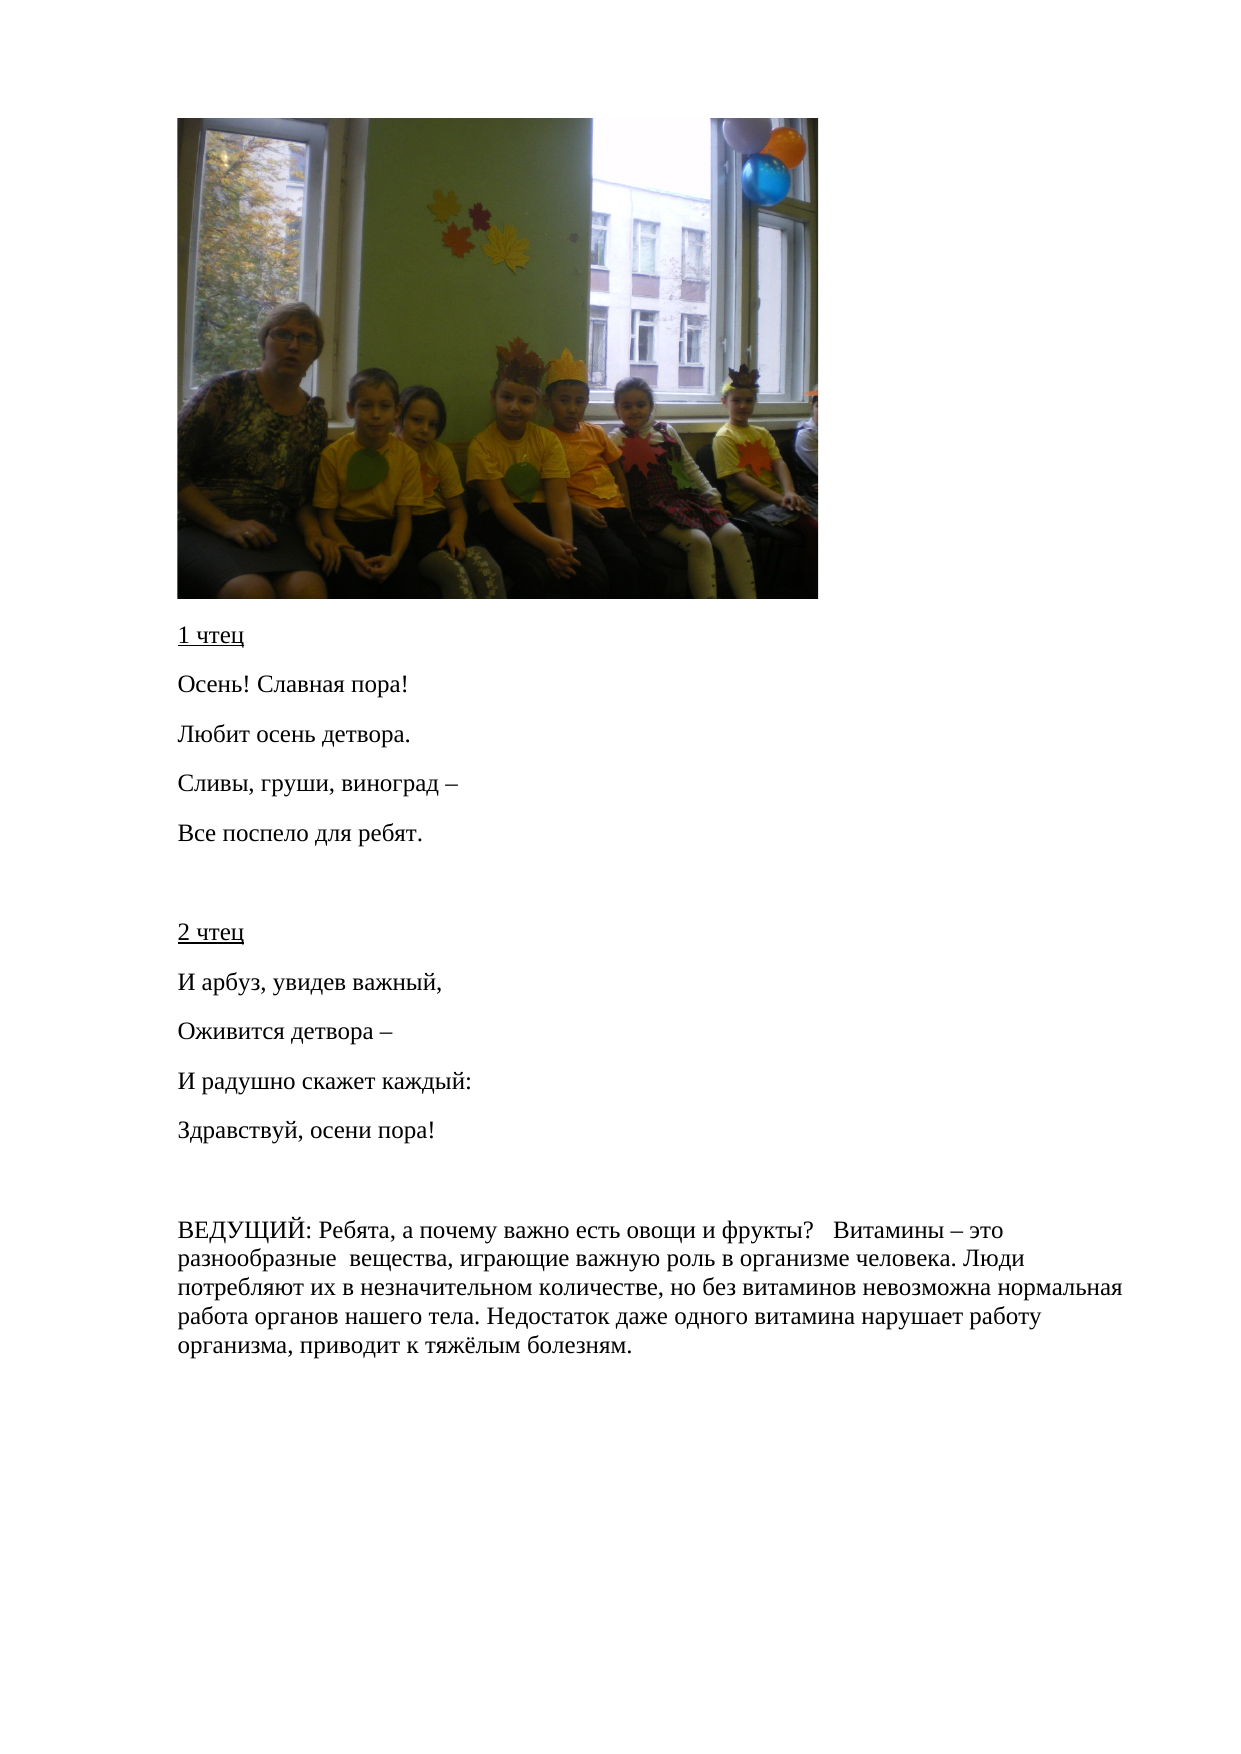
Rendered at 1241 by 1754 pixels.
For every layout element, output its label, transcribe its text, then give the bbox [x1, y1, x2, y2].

text Сливы, груши, виноград – [177, 768, 1152, 797]
text 1 чтец [177, 620, 1152, 648]
text Оживится детвора – [177, 1016, 1152, 1045]
text ВЕДУЩИЙ: Ребята, а почему важно есть овощи и фрукты? Витамины – это разнообразные вещества, играющие важную роль в организме человека. Люди потребляют их в незначительном количестве, но без витаминов невозможна нормальная работа органов нашего тела. Недостаток даже одного витамина нарушает работу организма, приводит к тяжёлым болезням. [177, 1215, 1152, 1358]
text Здравствуй, осени пора! [177, 1116, 1152, 1144]
text Осень! Славная пора! [177, 669, 1152, 698]
text Любит осень детвора. [177, 719, 1152, 748]
picture [177, 118, 819, 599]
text Все поспело для ребят. [177, 818, 1152, 847]
text И радушно скажет каждый: [177, 1066, 1152, 1095]
text И арбуз, увидев важный, [177, 967, 1152, 996]
text 2 чтец [177, 917, 1152, 946]
